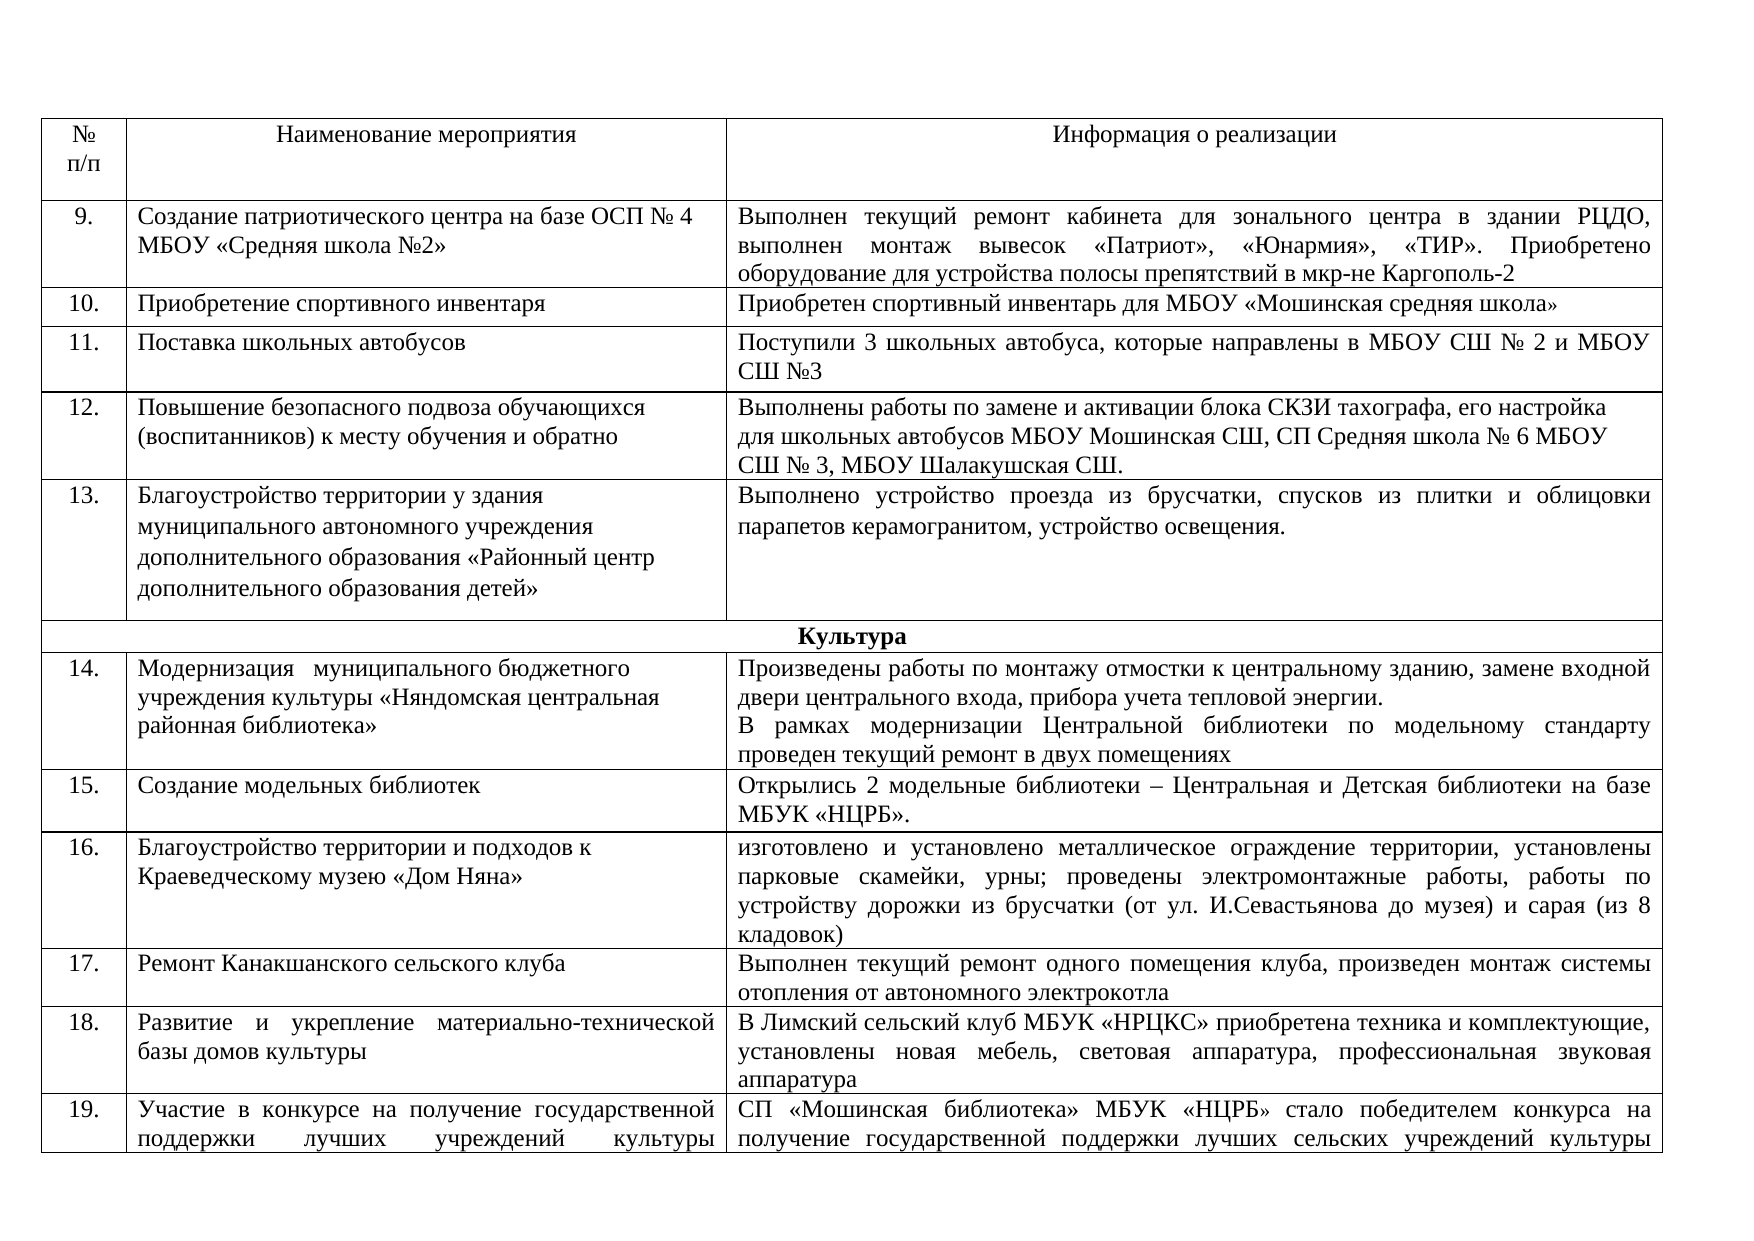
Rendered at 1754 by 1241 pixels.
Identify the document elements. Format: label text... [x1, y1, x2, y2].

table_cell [727, 1094, 1662, 1152]
table_cell В Лимский сельский клуб МБУК «НРЦКС» приобретена техника и комплектующие, установлены новая мебель, световая аппаратура, профессиональная звуковая аппаратура [727, 1007, 1662, 1093]
table_header Информация о реализации [727, 119, 1662, 200]
table_cell Ремонт Канакшанского сельского клуба [127, 949, 726, 1006]
table_cell 9. [42, 201, 126, 287]
table_cell Развитие и укрепление материально-технической базы домов культуры [127, 1007, 726, 1093]
table_cell Модернизация муниципального бюджетного учреждения культуры «Няндомская центральная районная библиотека» [127, 653, 726, 769]
table_cell Благоустройство территории и подходов к Краеведческому музею «Дом Няна» [127, 833, 726, 947]
table_cell Культура [42, 621, 1662, 652]
table_header № п/п [42, 119, 126, 200]
table_cell 10. [42, 288, 126, 326]
table_cell 13. [42, 480, 126, 620]
table_cell Выполнен текущий ремонт кабинета для зонального центра в здании РЦДО, выполнен монтаж вывесок «Патриот», «Юнармия», «ТИР». Приобретено оборудование для устройства полосы препятствий в мкр-не Каргополь-2 [727, 201, 1662, 287]
table_cell 16. [42, 833, 126, 947]
table_cell Поставка школьных автобусов [127, 327, 726, 391]
table_cell Создание модельных библиотек [127, 770, 726, 831]
table_cell Приобретение спортивного инвентаря [127, 288, 726, 326]
table_cell Благоустройство территории у здания муниципального автономного учреждения дополнительного образования «Районный центр дополнительного образования детей» [127, 480, 726, 620]
table_cell Повышение безопасного подвоза обучающихся (воспитанников) к месту обучения и обратно [127, 393, 726, 479]
table_cell Произведены работы по монтажу отмостки к центральному зданию, замене входной двери центрального входа, прибора учета тепловой энергии. В рамках модернизации Центральной библиотеки по модельному стандарту проведен текущий ремонт в двух помещениях [727, 653, 1662, 769]
table_cell 14. [42, 653, 126, 769]
table_cell 12. [42, 393, 126, 479]
table_cell 18. [42, 1007, 126, 1093]
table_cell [127, 1094, 726, 1152]
table_cell Приобретен спортивный инвентарь для МБОУ «Мошинская средняя школа» [727, 288, 1662, 326]
table_cell Выполнены работы по замене и активации блока СКЗИ тахографа, его настройка для школьных автобусов МБОУ Мошинская СШ, СП Средняя школа № 6 МБОУ СШ № 3, МБОУ Шалакушская СШ. [727, 393, 1662, 479]
table_cell Поступили 3 школьных автобуса, которые направлены в МБОУ СШ № 2 и МБОУ СШ №3 [727, 327, 1662, 391]
table_cell 15. [42, 770, 126, 831]
table_cell 19. [42, 1094, 126, 1152]
table_cell 11. [42, 327, 126, 391]
table_cell изготовлено и установлено металлическое ограждение территории, установлены парковые скамейки, урны; проведены электромонтажные работы, работы по устройству дорожки из брусчатки (от ул. И.Севастьянова до музея) и сарая (из 8 кладовок) [727, 833, 1662, 947]
table_cell 17. [42, 949, 126, 1006]
table_cell Выполнен текущий ремонт одного помещения клуба, произведен монтаж системы отопления от автономного электрокотла [727, 949, 1662, 1006]
table_cell Открылись 2 модельные библиотеки – Центральная и Детская библиотеки на базе МБУК «НЦРБ». [727, 770, 1662, 831]
table_cell Выполнено устройство проезда из брусчатки, спусков из плитки и облицовки парапетов керамогранитом, устройство освещения. [727, 480, 1662, 620]
table_cell Создание патриотического центра на базе ОСП № 4 МБОУ «Средняя школа №2» [127, 201, 726, 287]
table_header Наименование мероприятия [127, 119, 726, 200]
